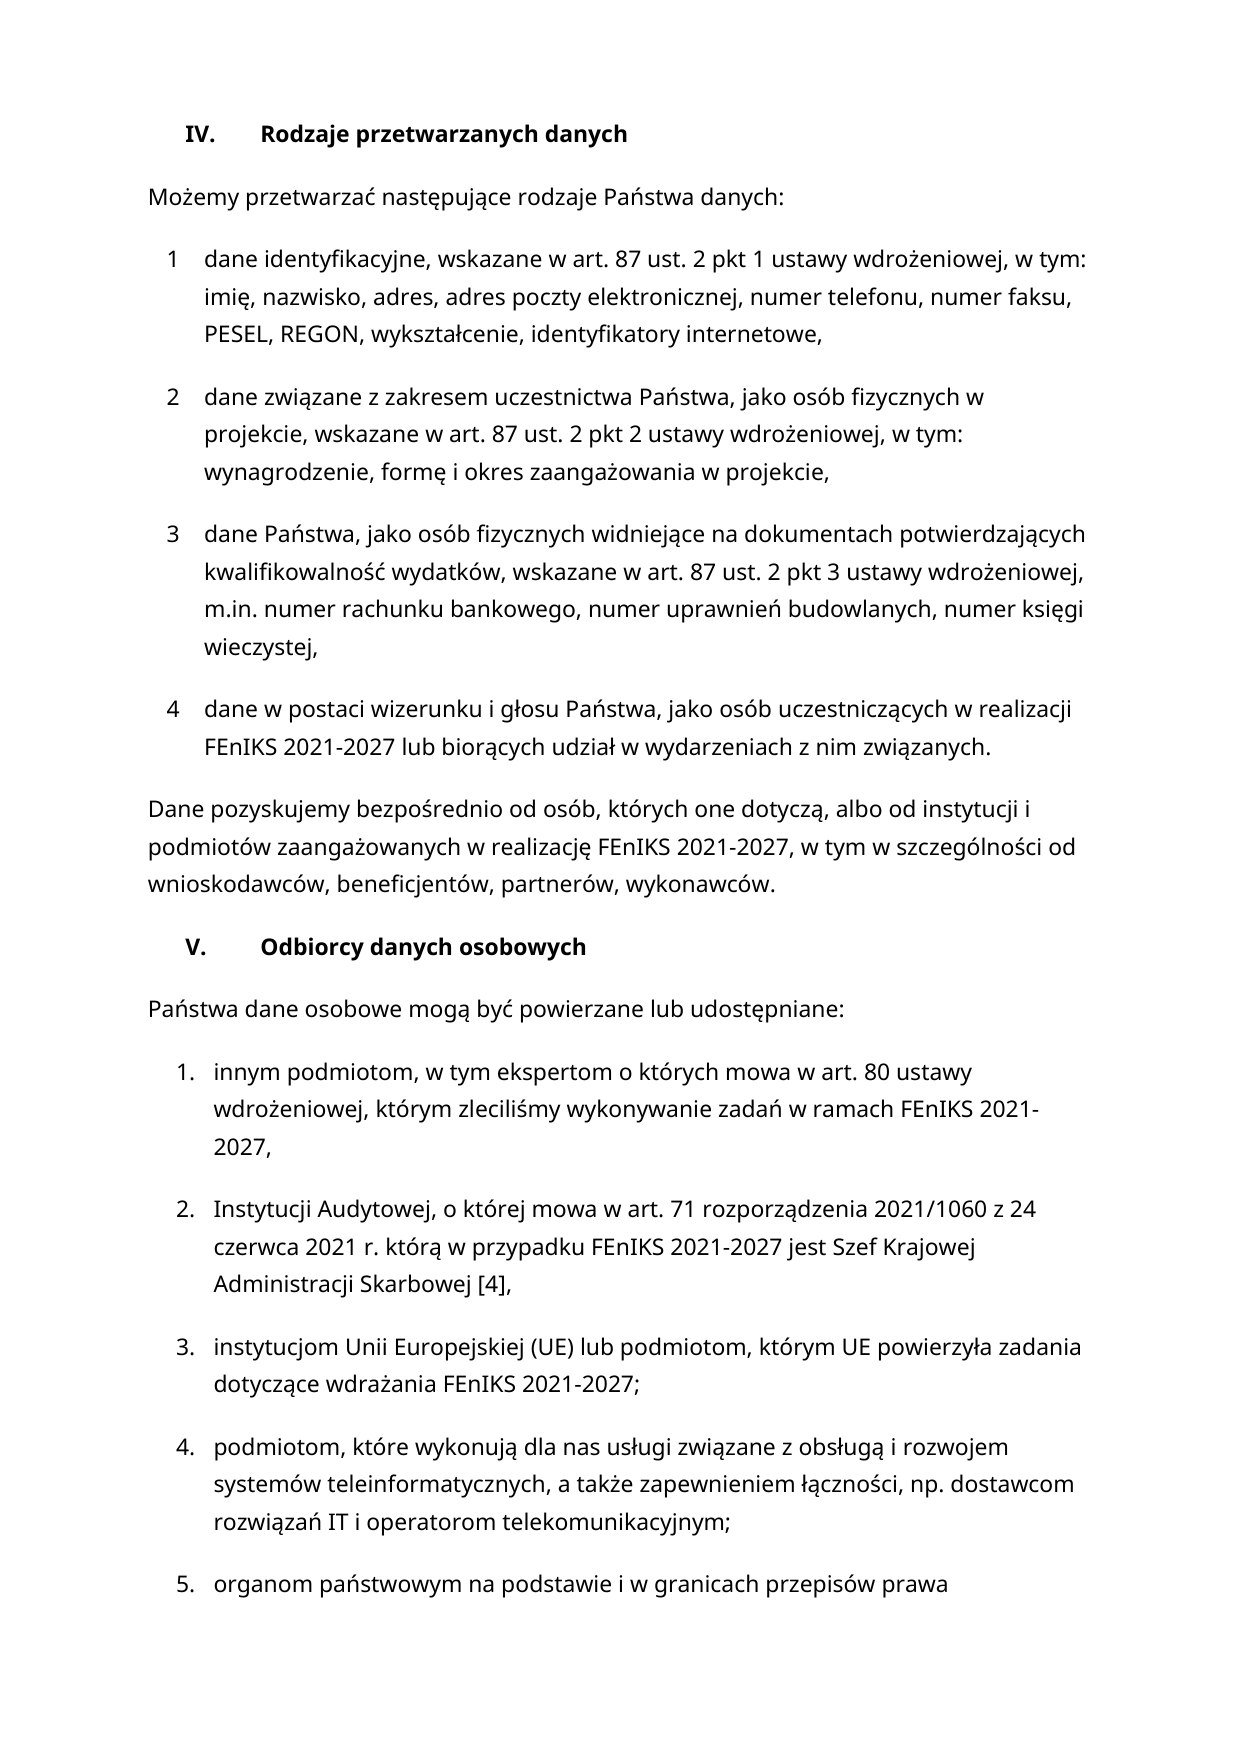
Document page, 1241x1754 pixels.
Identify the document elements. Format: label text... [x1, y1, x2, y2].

list Instytucji Audytowej, o której mowa w art. 71 rozporządzenia 2021/1060 z 24 czerwca 2021 r. którą w przypadku FEnIKS 2021-2027 jest Szef Krajowej Administracji Skarbowej [4], [176, 1193, 1093, 1299]
list dane Państwa, jako osób fizycznych widniejące na dokumentach potwierdzających kwalifikowalność wydatków, wskazane w art. 87 ust. 2 pkt 3 ustawy wdrożeniowej, m.in. numer rachunku bankowego, numer uprawnień budowlanych, numer księgi wieczystej, [166, 518, 1093, 662]
text Dane pozyskujemy bezpośrednio od osób, których one dotyczą, albo od instytucji i podmiotów zaangażowanych w realizację FEnIKS 2021-2027, w tym w szczególności od wnioskodawców, beneficjentów, partnerów, wykonawców. [148, 793, 1093, 899]
list dane związane z zakresem uczestnictwa Państwa, jako osób fizycznych w projekcie, wskazane w art. 87 ust. 2 pkt 2 ustawy wdrożeniowej, w tym: wynagrodzenie, formę i okres zaangażowania w projekcie, [166, 381, 1093, 487]
list podmiotom, które wykonują dla nas usługi związane z obsługą i rozwojem systemów teleinformatycznych, a także zapewnieniem łączności, np. dostawcom rozwiązań IT i operatorom telekomunikacyjnym; [176, 1431, 1093, 1537]
text Możemy przetwarzać następujące rodzaje Państwa danych: [148, 181, 1093, 212]
text Państwa dane osobowe mogą być powierzane lub udostępniane: [148, 993, 1093, 1024]
list instytucjom Unii Europejskiej (UE) lub podmiotom, którym UE powierzyła zadania dotyczące wdrażania FEnIKS 2021-2027; [176, 1331, 1093, 1399]
list organom państwowym na podstawie i w granicach przepisów prawa [176, 1568, 1093, 1599]
list Odbiorcy danych osobowych [185, 931, 1093, 962]
list dane identyfikacyjne, wskazane w art. 87 ust. 2 pkt 1 ustawy wdrożeniowej, w tym: imię, nazwisko, adres, adres poczty elektronicznej, numer telefonu, numer faksu, PESEL, REGON, wykształcenie, identyfikatory internetowe, [166, 243, 1093, 349]
list dane w postaci wizerunku i głosu Państwa, jako osób uczestniczących w realizacji FEnIKS 2021-2027 lub biorących udział w wydarzeniach z nim związanych. [166, 693, 1093, 762]
list innym podmiotom, w tym ekspertom o których mowa w art. 80 ustawy wdrożeniowej, którym zleciliśmy wykonywanie zadań w ramach FEnIKS 2021-2027, [176, 1056, 1093, 1162]
list Rodzaje przetwarzanych danych [185, 118, 1093, 149]
